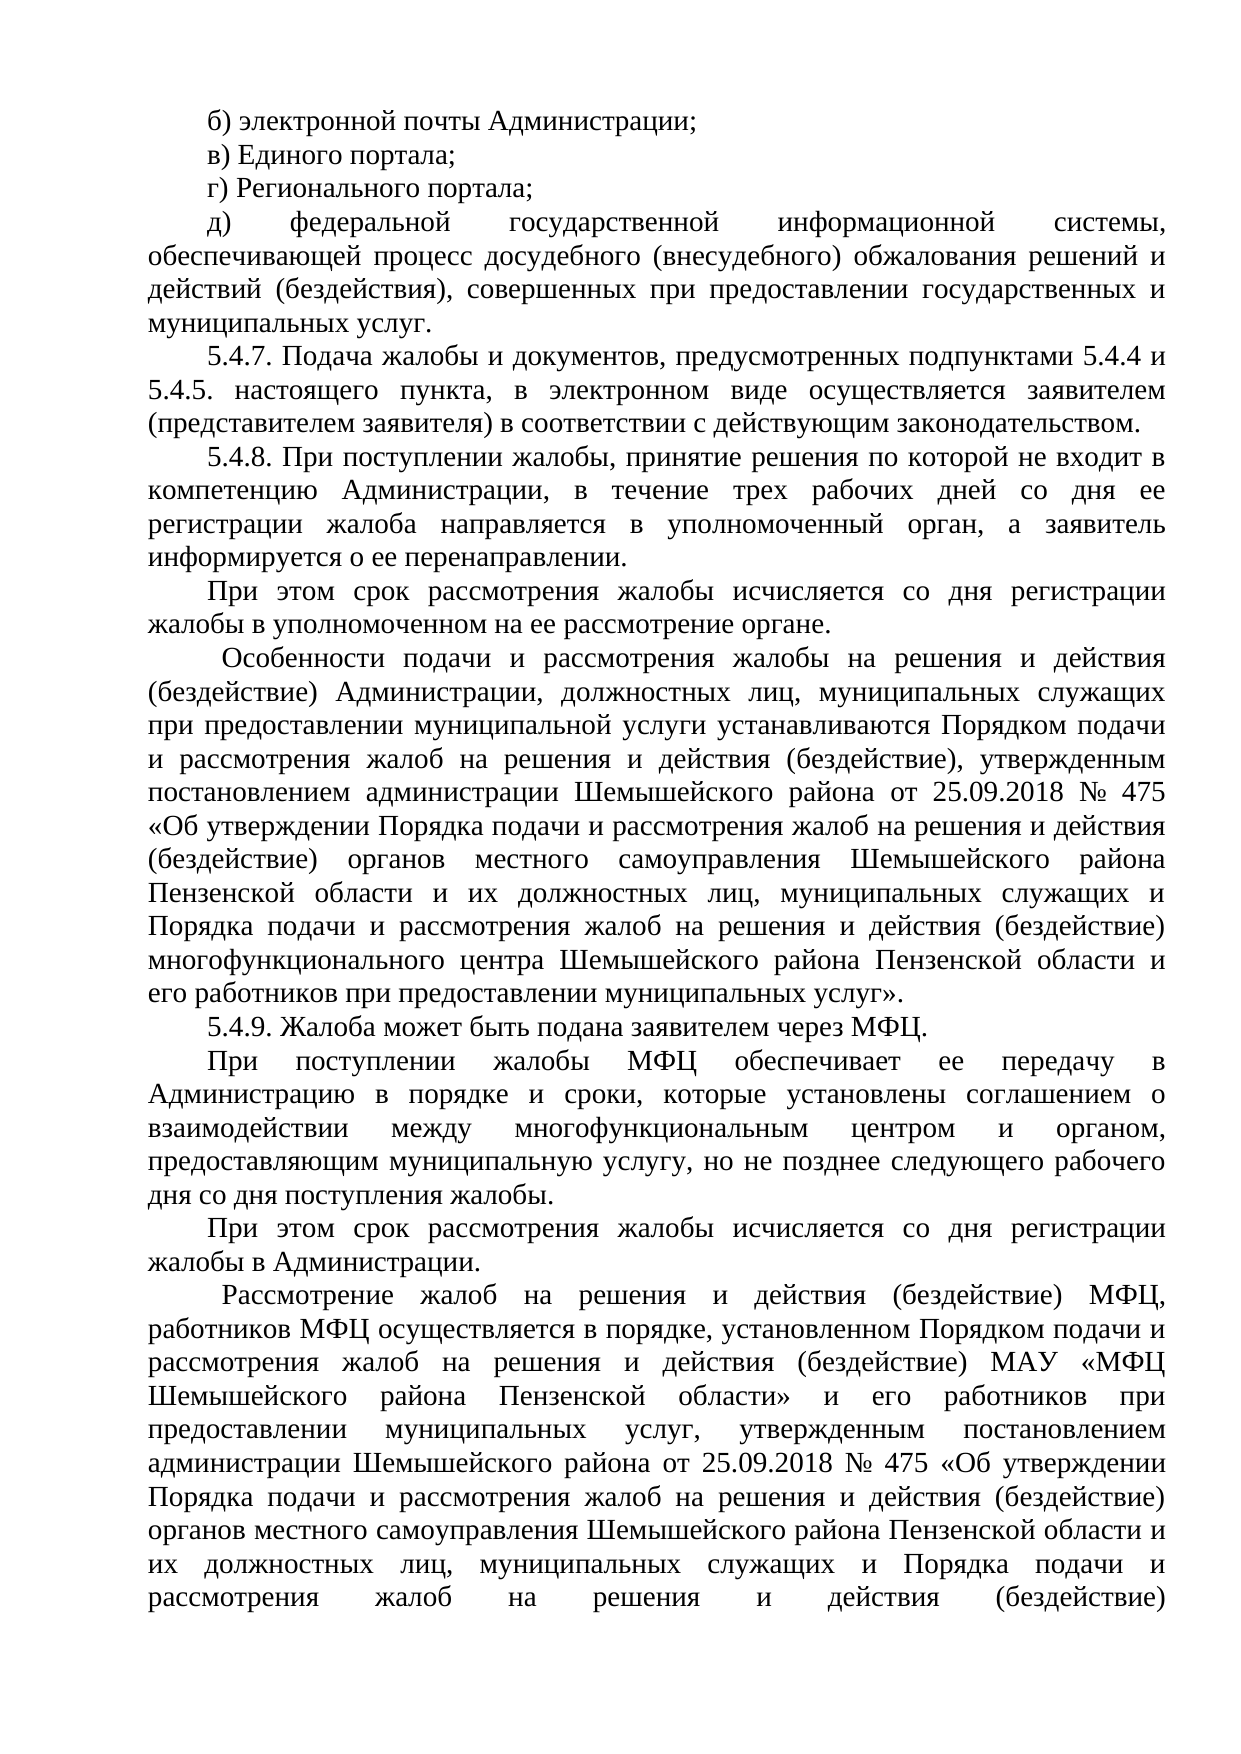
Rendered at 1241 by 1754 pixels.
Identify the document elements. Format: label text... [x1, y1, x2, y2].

text 5.4.9. Жалоба может быть подана заявителем через МФЦ. [148, 1009, 1167, 1043]
text в) Единого портала; [148, 137, 1167, 171]
text При этом срок рассмотрения жалобы исчисляется со дня регистрации жалобы в уполномоченном на ее рассмотрение органе. [148, 573, 1167, 640]
text 5.4.8. При поступлении жалобы, принятие решения по которой не входит в компетенцию Администрации, в течение трех рабочих дней со дня ее регистрации жалоба направляется в уполномоченный орган, а заявитель информируется о ее перенаправлении. [148, 439, 1167, 573]
text б) электронной почты Администрации; [148, 103, 1167, 137]
text При этом срок рассмотрения жалобы исчисляется со дня регистрации жалобы в Администрации. [148, 1210, 1167, 1277]
text 5.4.7. Подача жалобы и документов, предусмотренных подпунктами 5.4.4 и 5.4.5. настоящего пункта, в электронном виде осуществляется заявителем (представителем заявителя) в соответствии с действующим законодательством. [148, 338, 1167, 439]
text д) федеральной государственной информационной системы, обеспечивающей процесс досудебного (внесудебного) обжалования решений и действий (бездействия), совершенных при предоставлении государственных и муниципальных услуг. [148, 204, 1167, 338]
text При поступлении жалобы МФЦ обеспечивает ее передачу в Администрацию в порядке и сроки, которые установлены соглашением о взаимодействии между многофункциональным центром и органом, предоставляющим муниципальную услугу, но не позднее следующего рабочего дня со дня поступления жалобы. [148, 1043, 1167, 1210]
text Особенности подачи и рассмотрения жалобы на решения и действия (бездействие) Администрации, должностных лиц, муниципальных служащих при предоставлении муниципальной услуги устанавливаются Порядком подачи и рассмотрения жалоб на решения и действия (бездействие), утвержденным постановлением администрации Шемышейского района от 25.09.2018 № 475 «Об утверждении Порядка подачи и рассмотрения жалоб на решения и действия (бездействие) органов местного самоуправления Шемышейского района Пензенской области и их должностных лиц, муниципальных служащих и Порядка подачи и рассмотрения жалоб на решения и действия (бездействие) многофункционального центра Шемышейского района Пензенской области и его работников при предоставлении муниципальных услуг». [148, 640, 1167, 1009]
text г) Регионального портала; [148, 171, 1167, 204]
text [148, 1277, 1167, 1613]
